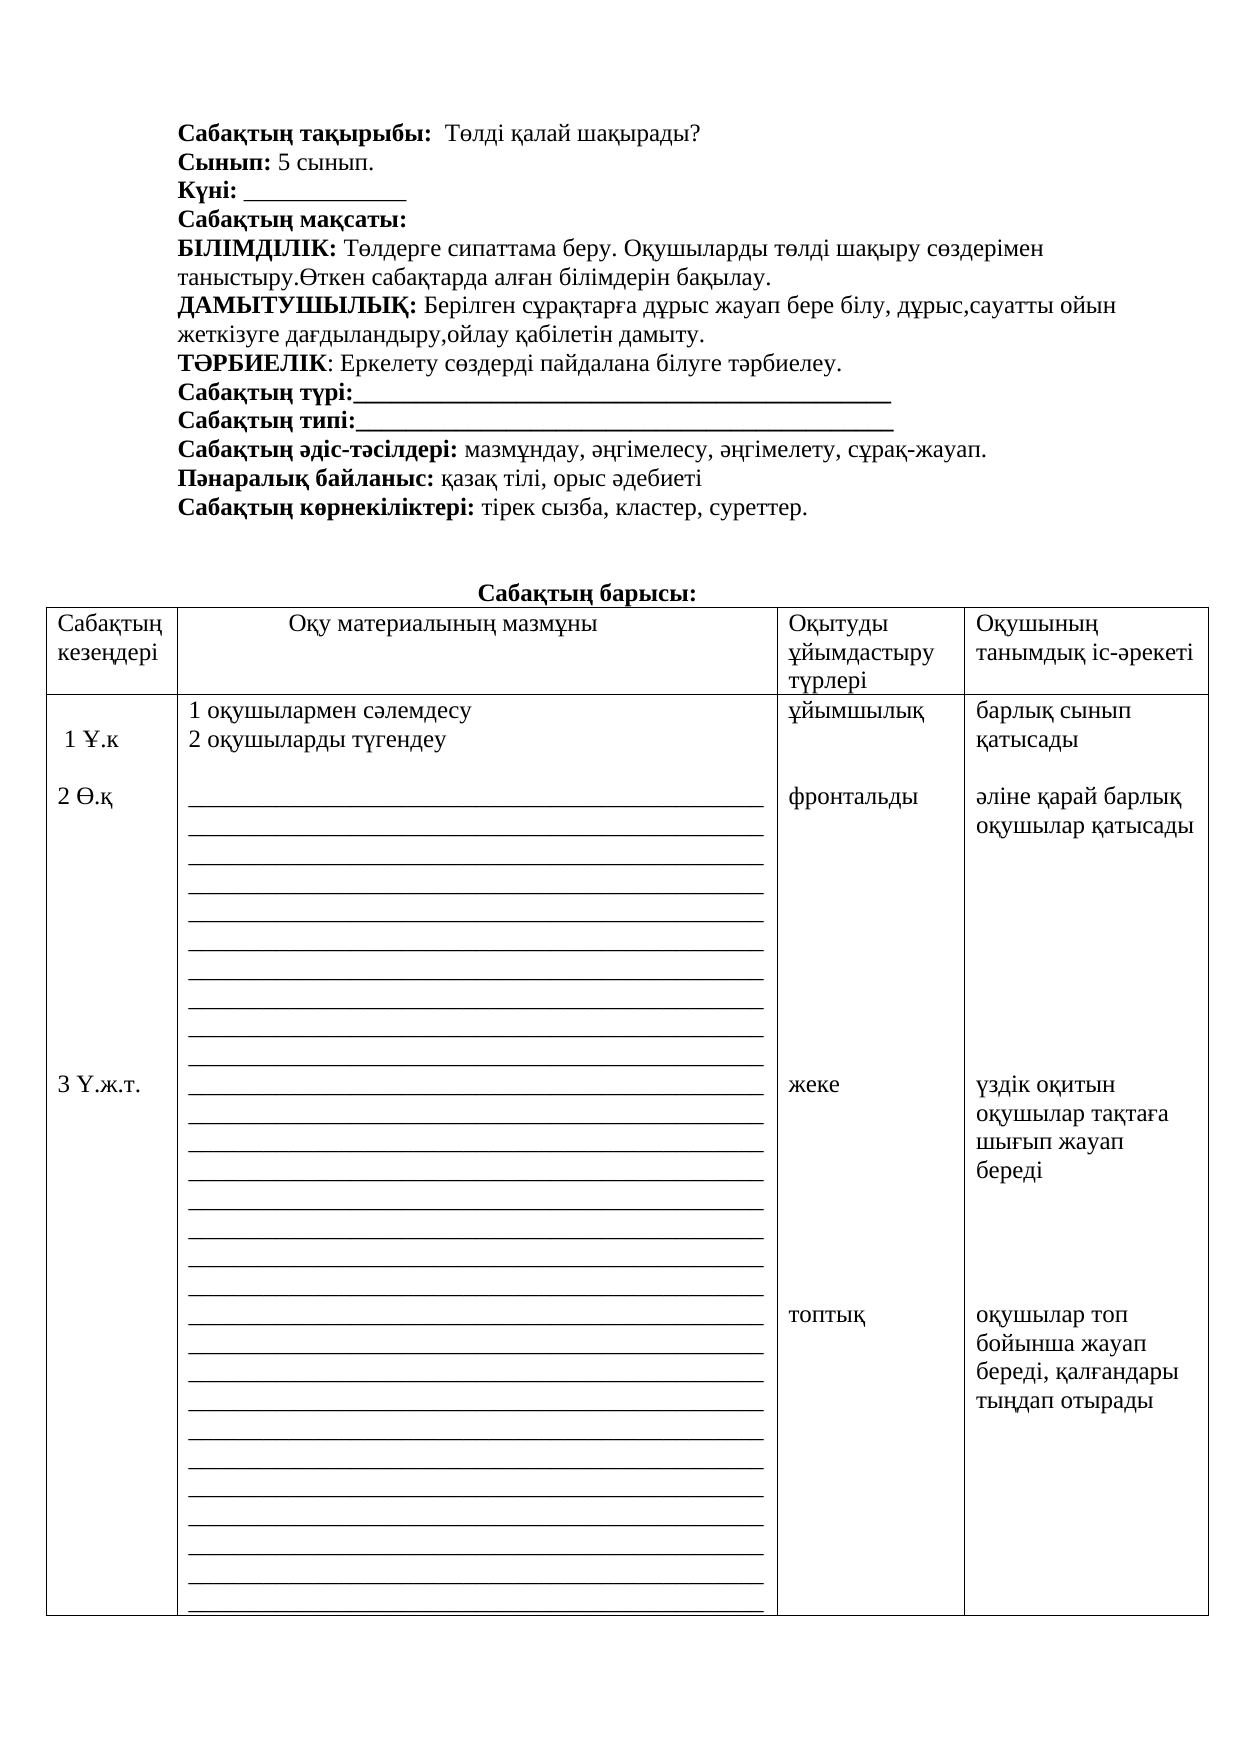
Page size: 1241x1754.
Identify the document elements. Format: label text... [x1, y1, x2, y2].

text Күні: _____________ [177, 176, 1152, 204]
table_header Сабақтың кезеңдері [47, 608, 177, 694]
text Сабақтың тақырыбы: Төлді қалай шақырады? [177, 118, 1152, 147]
text Сабақтың мақсаты: [177, 204, 1152, 233]
table_cell ұйымшылық фронтальды жеке топтық [778, 695, 964, 1615]
table_header Оқу материалының мазмұны [178, 608, 777, 694]
text Сабақтың көрнекіліктері: тірек сызба, кластер, суреттер. [177, 492, 1152, 521]
text Пәнаралық байланыс: қазақ тілі, орыс әдебиеті [177, 463, 1152, 492]
text Сабақтың типі:___________________________________________ [177, 406, 1152, 434]
table_header Оқытуды ұйымдастыру түрлері [778, 608, 964, 694]
table_cell барлық сынып қатысады әліне қарай барлық оқушылар қатысады үздік оқитын оқушылар тақтаға шығып жауап береді оқушылар топ бойынша жауап береді, қалғандары тыңдап отырады [965, 695, 1208, 1615]
text Сабақтың әдіс-тәсілдері: мазмұндау, әңгімелесу, әңгімелету, сұрақ-жауап. [177, 434, 1152, 463]
text ДАМЫТУШЫЛЫҚ: Берілген сұрақтарға дұрыс жауап бере білу, дұрыс,сауатты ойын жеткізуге дағдыландыру,ойлау қабілетін дамыту. [177, 291, 1152, 348]
text ТӘРБИЕЛІК: Еркелету сөздерді пайдалана білуге тәрбиелеу. [177, 348, 1152, 377]
table_header Оқушының танымдық іс-әрекеті [965, 608, 1208, 694]
text Сабақтың түрі:___________________________________________ [177, 377, 1152, 406]
table_cell 1 оқушылармен сәлемдесу 2 оқушыларды түгендеу ______________________________________________________________________________________________________________________________________________________________________________________________________________________________________________________________________________________________________________________________________________________________________________________________________________________________________________________________________________________________________________________________________________________________________________________________________________________________________________________________________________________________________________________________________________________________________________________________________________________________________________________________________________________________________________________________________________________________________________________________________________________________________________________________________________________________________________________________________________________________________________________________________________________________________________________________________________________________________________________________________________________________________________________ [178, 695, 777, 1615]
table_cell 1 Ұ.к 2 Ө.қ 3 Ү.ж.т. [47, 695, 177, 1615]
text Сабақтың барысы: [177, 578, 1152, 607]
text БІЛІМДІЛІК: Төлдерге сипаттама беру. Оқушыларды төлді шақыру сөздерімен таныстыру.Өткен сабақтарда алған білімдерін бақылау. [177, 233, 1152, 291]
text Сынып: 5 сынып. [177, 147, 1152, 176]
